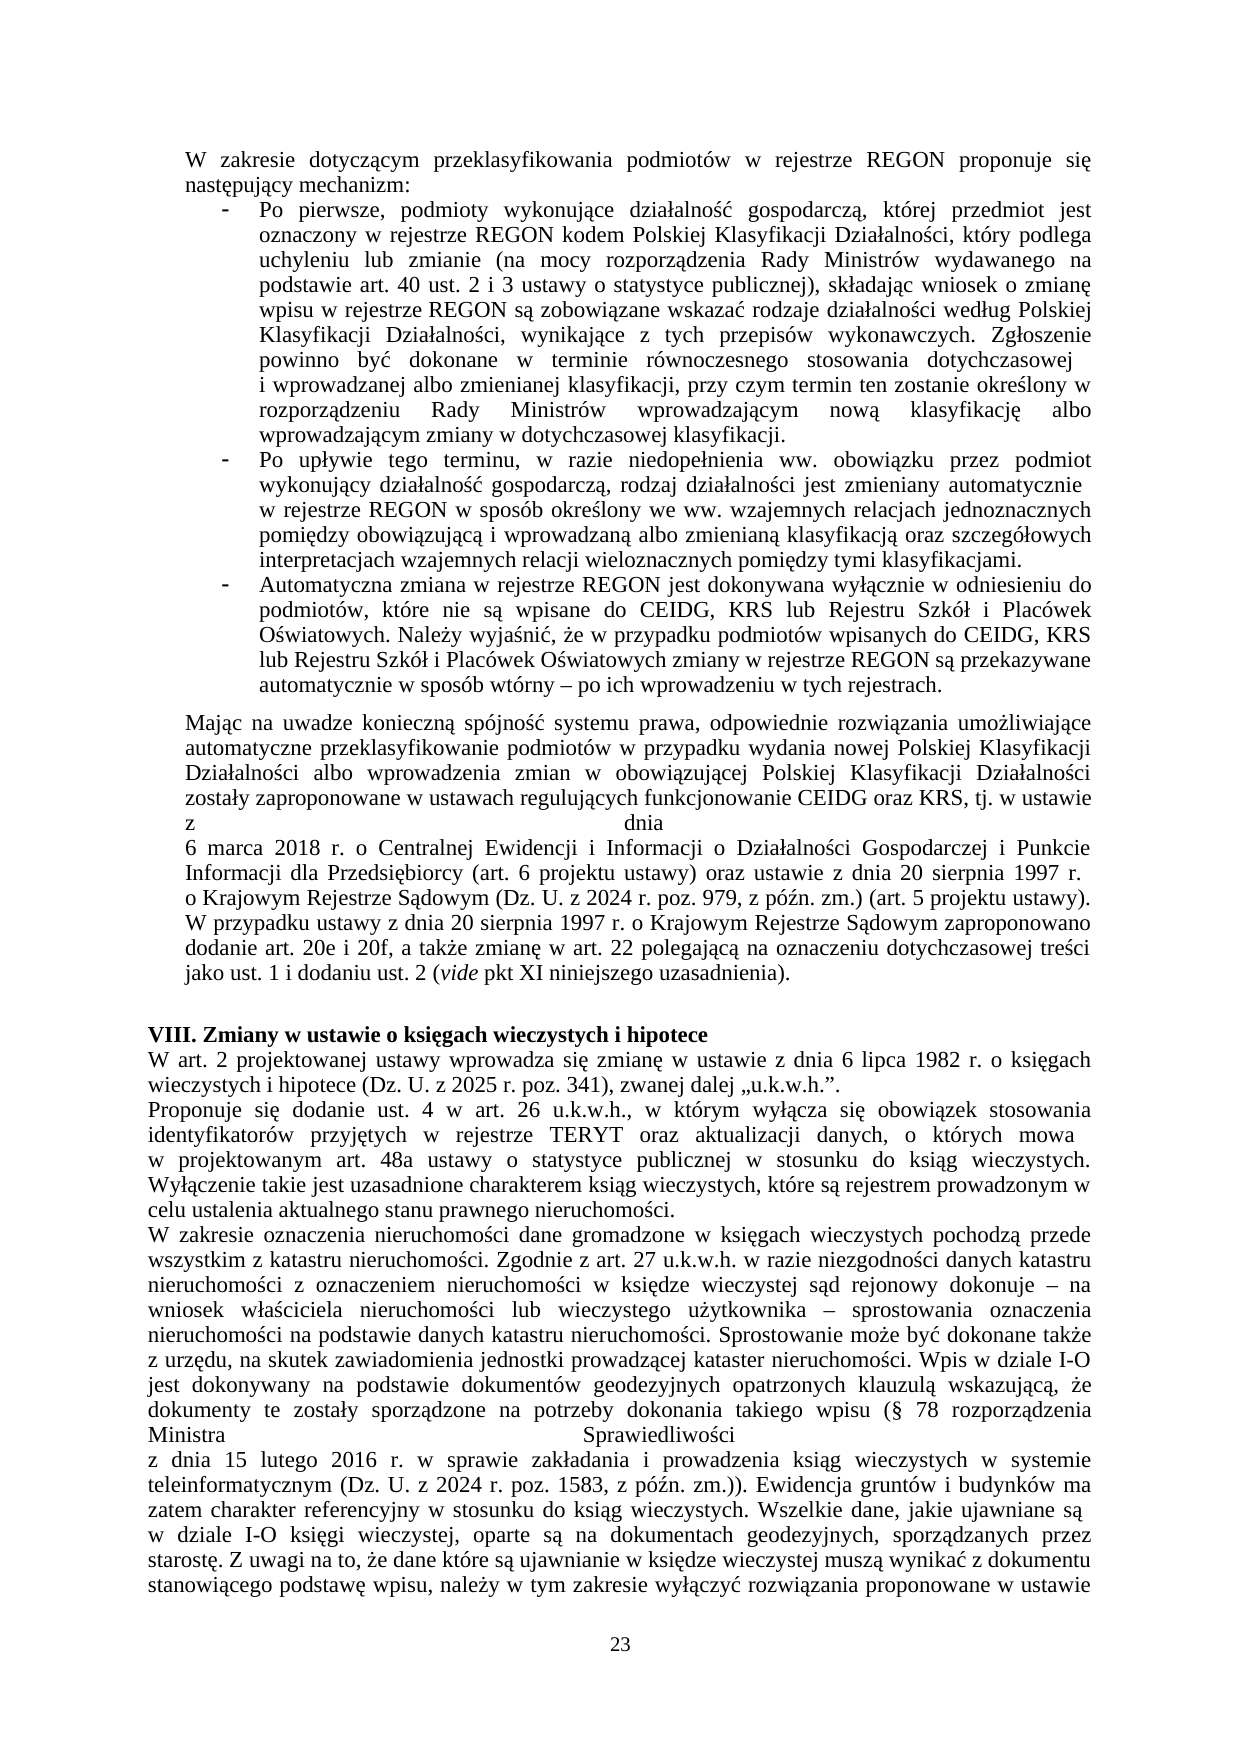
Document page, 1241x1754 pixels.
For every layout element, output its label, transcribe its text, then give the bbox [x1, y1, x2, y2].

list Po upływie tego terminu, w razie niedopełnienia ww. obowiązku przez podmiot wykonujący działalność gospodarczą, rodzaj działalności jest zmieniany automatycznie w rejestrze REGON w sposób określony we ww. wzajemnych relacjach jednoznacznych pomiędzy obowiązującą i wprowadzaną albo zmienianą klasyfikacją oraz szczegółowych interpretacjach wzajemnych relacji wieloznacznych pomiędzy tymi klasyfikacjami. [221, 448, 1093, 573]
list Automatyczna zmiana w rejestrze REGON jest dokonywana wyłącznie w odniesieniu do podmiotów, które nie są wpisane do CEIDG, KRS lub Rejestru Szkół i Placówek Oświatowych. Należy wyjaśnić, że w przypadku podmiotów wpisanych do CEIDG, KRS lub Rejestru Szkół i Placówek Oświatowych zmiany w rejestrze REGON są przekazywane automatycznie w sposób wtórny – po ich wprowadzeniu w tych rejestrach. [221, 573, 1093, 698]
text Mając na uwadze konieczną spójność systemu prawa, odpowiednie rozwiązania umożliwiające automatyczne przeklasyfikowanie podmiotów w przypadku wydania nowej Polskiej Klasyfikacji Działalności albo wprowadzenia zmian w obowiązującej Polskiej Klasyfikacji Działalności zostały zaproponowane w ustawach regulujących funkcjonowanie CEIDG oraz KRS, tj. w ustawie z dnia 6 marca 2018 r. o Centralnej Ewidencji i Informacji o Działalności Gospodarczej i Punkcie Informacji dla Przedsiębiorcy (art. 6 projektu ustawy) oraz ustawie z dnia 20 sierpnia 1997 r. o Krajowym Rejestrze Sądowym (Dz. U. z 2024 r. poz. 979, z późn. zm.) (art. 5 projektu ustawy). W przypadku ustawy z dnia 20 sierpnia 1997 r. o Krajowym Rejestrze Sądowym zaproponowano dodanie art. 20e i 20f, a także zmianę w art. 22 polegającą na oznaczeniu dotychczasowej treści jako ust. 1 i dodaniu ust. 2 (vide pkt XI niniejszego uzasadnienia). [185, 710, 1093, 985]
text Proponuje się dodanie ust. 4 w art. 26 u.k.w.h., w którym wyłącza się obowiązek stosowania identyfikatorów przyjętych w rejestrze TERYT oraz aktualizacji danych, o których mowa w projektowanym art. 48a ustawy o statystyce publicznej w stosunku do ksiąg wieczystych. Wyłączenie takie jest uzasadnione charakterem ksiąg wieczystych, które są rejestrem prowadzonym w celu ustalenia aktualnego stanu prawnego nieruchomości. [148, 1098, 1093, 1223]
list Po pierwsze, podmioty wykonujące działalność gospodarczą, której przedmiot jest oznaczony w rejestrze REGON kodem Polskiej Klasyfikacji Działalności, który podlega uchyleniu lub zmianie (na mocy rozporządzenia Rady Ministrów wydawanego na podstawie art. 40 ust. 2 i 3 ustawy o statystyce publicznej), składając wniosek o zmianę wpisu w rejestrze REGON są zobowiązane wskazać rodzaje działalności według Polskiej Klasyfikacji Działalności, wynikające z tych przepisów wykonawczych. Zgłoszenie powinno być dokonane w terminie równoczesnego stosowania dotychczasowej i wprowadzanej albo zmienianej klasyfikacji, przy czym termin ten zostanie określony w rozporządzeniu Rady Ministrów wprowadzającym nową klasyfikację albo wprowadzającym zmiany w dotychczasowej klasyfikacji. [221, 198, 1093, 448]
list W zakresie dotyczącym przeklasyfikowania podmiotów w rejestrze REGON proponuje się następujący mechanizm: [185, 148, 1093, 198]
text W art. 2 projektowanej ustawy wprowadza się zmianę w ustawie z dnia 6 lipca 1982 r. o księgach wieczystych i hipotece (Dz. U. z 2025 r. poz. 341), zwanej dalej „u.k.w.h.”. [148, 1048, 1093, 1098]
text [148, 1223, 1093, 1598]
text VIII. Zmiany w ustawie o księgach wieczystych i hipotece [148, 1023, 1093, 1048]
